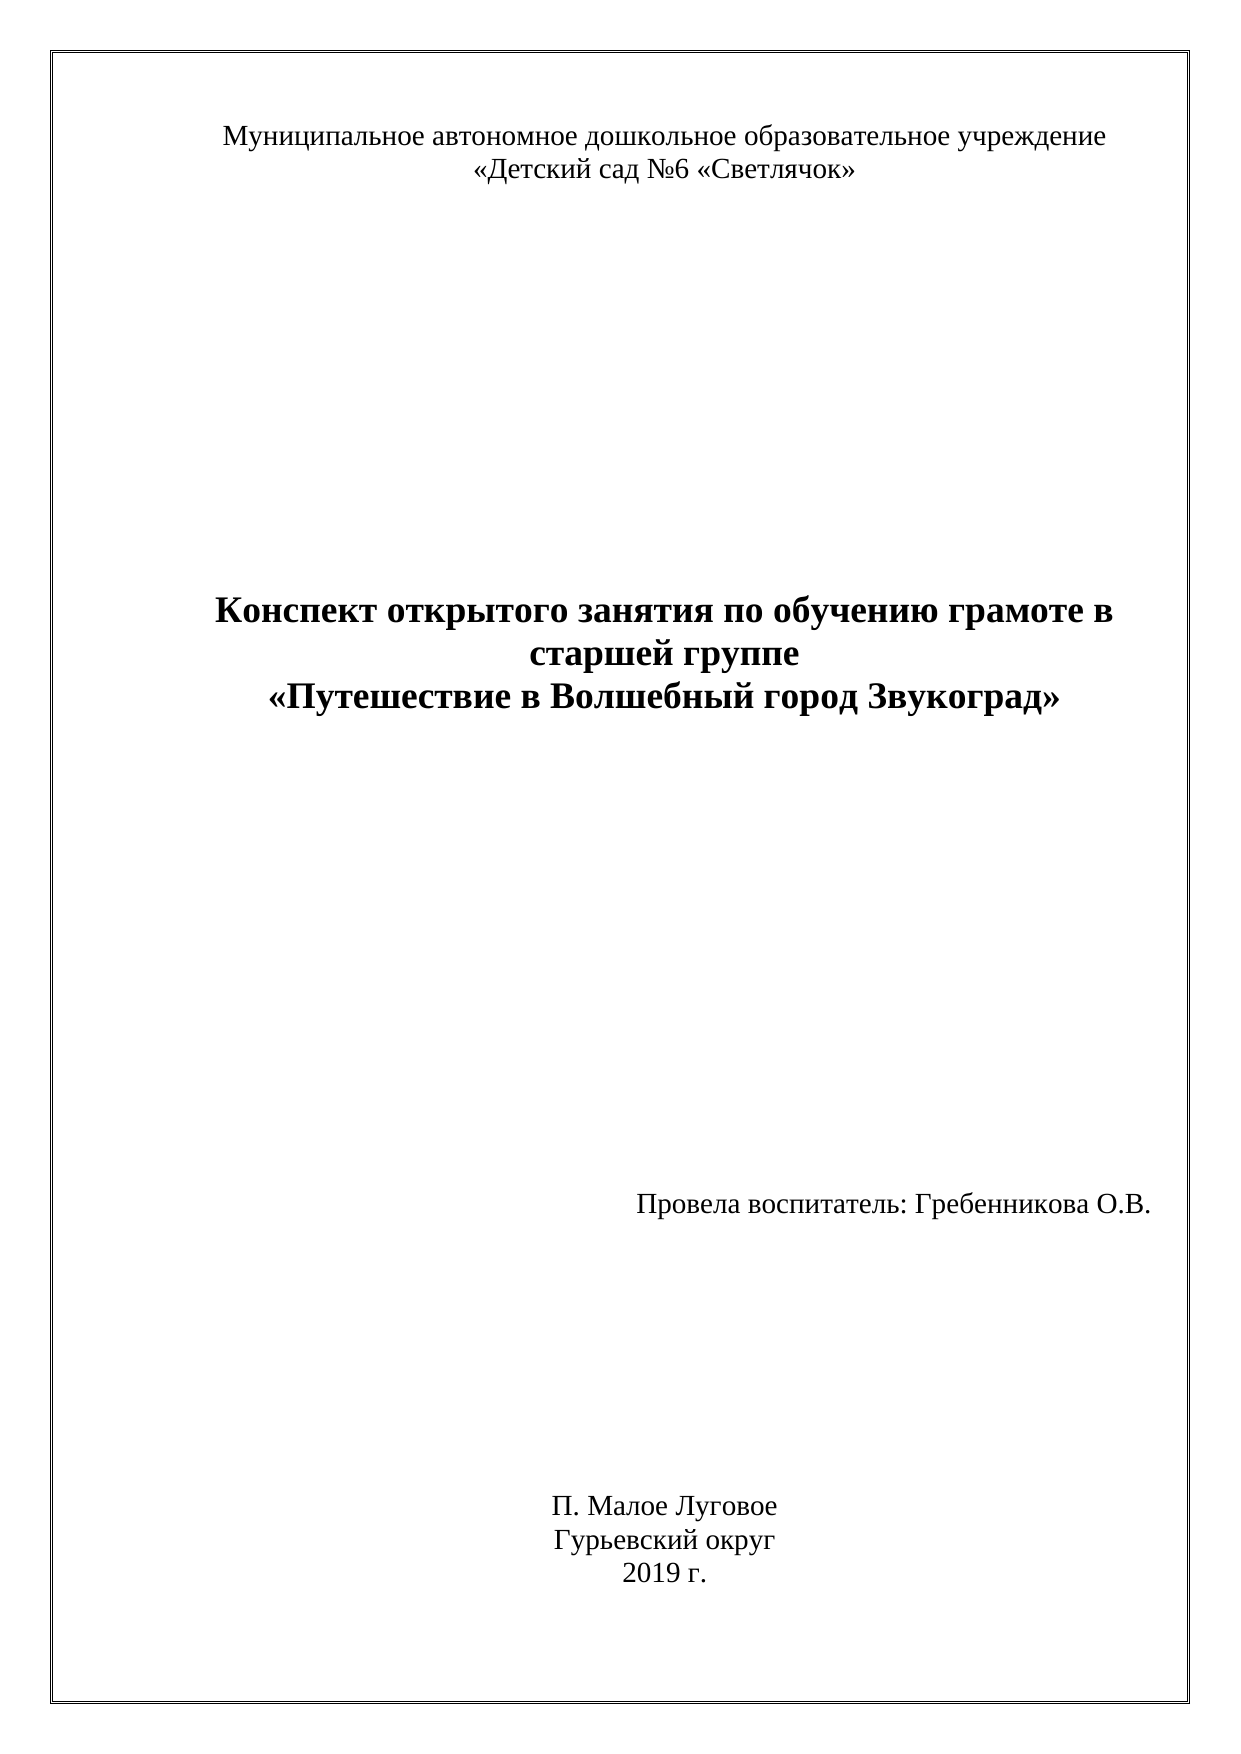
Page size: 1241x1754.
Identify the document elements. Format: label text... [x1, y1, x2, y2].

text «Детский сад №6 «Светлячок» [177, 152, 1152, 185]
text 2019 г. [177, 1556, 1152, 1589]
text Муниципальное автономное дошкольное образовательное учреждение [177, 118, 1152, 152]
text Конспект открытого занятия по обучению грамоте в старшей группе [177, 588, 1152, 674]
text «Путешествие в Волшебный город Звукоград» [177, 674, 1152, 717]
text Гурьевский округ [177, 1522, 1152, 1556]
text П. Малое Луговое [177, 1488, 1152, 1522]
text Провела воспитатель: Гребенникова О.В. [177, 1187, 1152, 1220]
